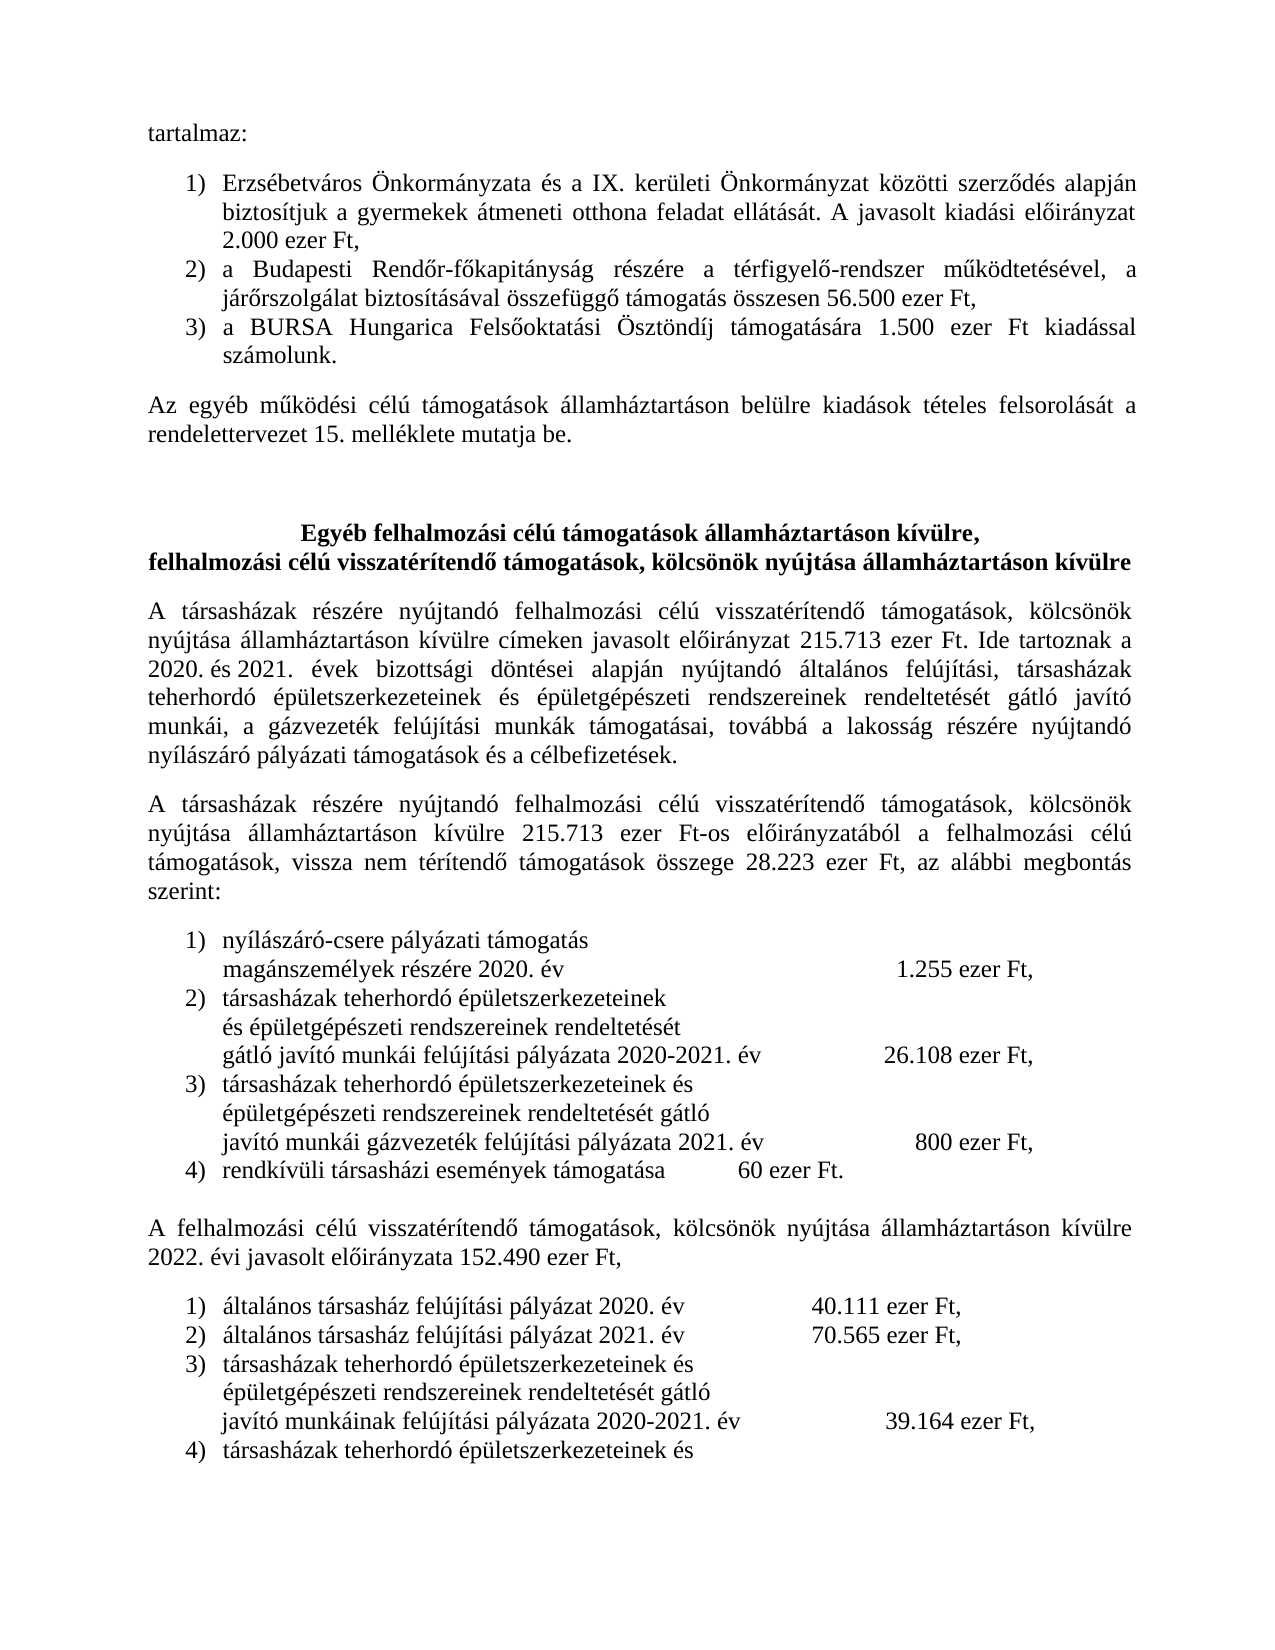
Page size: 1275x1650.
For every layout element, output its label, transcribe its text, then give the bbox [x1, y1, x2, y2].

list a Budapesti Rendőr-főkapitányság részére a térfigyelő-rendszer működtetésével, a járőrszolgálat biztosításával összefüggő támogatás összesen 56.500 ezer Ft, [185, 254, 1137, 312]
text épületgépészeti rendszereinek rendeltetését gátló [222, 1098, 1132, 1127]
list társasházak teherhordó épületszerkezeteinek és [185, 1349, 1132, 1377]
list általános társasház felújítási pályázat 2020. év 40.111 ezer Ft, [185, 1291, 1132, 1320]
list általános társasház felújítási pályázat 2021. év 70.565 ezer Ft, [185, 1320, 1132, 1349]
text Az egyéb működési célú támogatások államháztartáson belülre kiadások tételes felsorolását a rendelettervezet 15. melléklete mutatja be. [148, 390, 1137, 447]
text és épületgépészeti rendszereinek rendeltetését [222, 1012, 1132, 1040]
list társasházak teherhordó épületszerkezeteinek [185, 983, 1132, 1012]
list rendkívüli társasházi események támogatása 60 ezer Ft. [185, 1155, 1132, 1184]
list a BURSA Hungarica Felsőoktatási Ösztöndíj támogatására 1.500 ezer Ft kiadással számolunk. [185, 312, 1137, 369]
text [223, 1377, 1132, 1406]
list javító munkáinak felújítási pályázata 2020-2021. év 39.164 ezer Ft, [221, 1406, 1132, 1435]
text magánszemélyek részére 2020. év 1.255 ezer Ft, [223, 954, 1132, 983]
text A társasházak részére nyújtandó felhalmozási célú visszatérítendő támogatások, kölcsönök nyújtása államháztartáson kívülre címeken javasolt előirányzat 215.713 ezer Ft. Ide tartoznak a 2020. és 2021. évek bizottsági döntései alapján nyújtandó általános felújítási, társasházak teherhordó épületszerkezeteinek és épületgépészeti rendszereinek rendeltetését gátló javító munkái, a gázvezeték felújítási munkák támogatásai, továbbá a lakosság részére nyújtandó nyílászáró pályázati támogatások és a célbefizetések. [148, 596, 1132, 769]
text A felhalmozási célú visszatérítendő támogatások, kölcsönök nyújtása államháztartáson kívülre 2022. évi javasolt előirányzata 152.490 ezer Ft, [148, 1213, 1132, 1270]
text A társasházak részére nyújtandó felhalmozási célú visszatérítendő támogatások, kölcsönök nyújtása államháztartáson kívülre 215.713 ezer Ft-os előirányzatából a felhalmozási célú támogatások, vissza nem térítendő támogatások összege 28.223 ezer Ft, az alábbi megbontás szerint: [148, 789, 1132, 904]
list társasházak teherhordó épületszerkezeteinek és [185, 1435, 1132, 1464]
text gátló javító munkái felújítási pályázata 2020-2021. év 26.108 ezer Ft, [222, 1040, 1132, 1069]
list nyílászáró-csere pályázati támogatás [185, 925, 1132, 954]
text Egyéb felhalmozási célú támogatások államháztartáson kívülre, [148, 518, 1132, 547]
text felhalmozási célú visszatérítendő támogatások, kölcsönök nyújtása államháztartáson kívülre [148, 547, 1132, 575]
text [148, 118, 1137, 147]
text javító munkái gázvezeték felújítási pályázata 2021. év 800 ezer Ft, [222, 1127, 1132, 1155]
list társasházak teherhordó épületszerkezeteinek és [185, 1069, 1132, 1098]
list Erzsébetváros Önkormányzata és a IX. kerületi Önkormányzat közötti szerződés alapján biztosítjuk a gyermekek átmeneti otthona feladat ellátását. A javasolt kiadási előirányzat 2.000 ezer Ft, [185, 168, 1137, 254]
